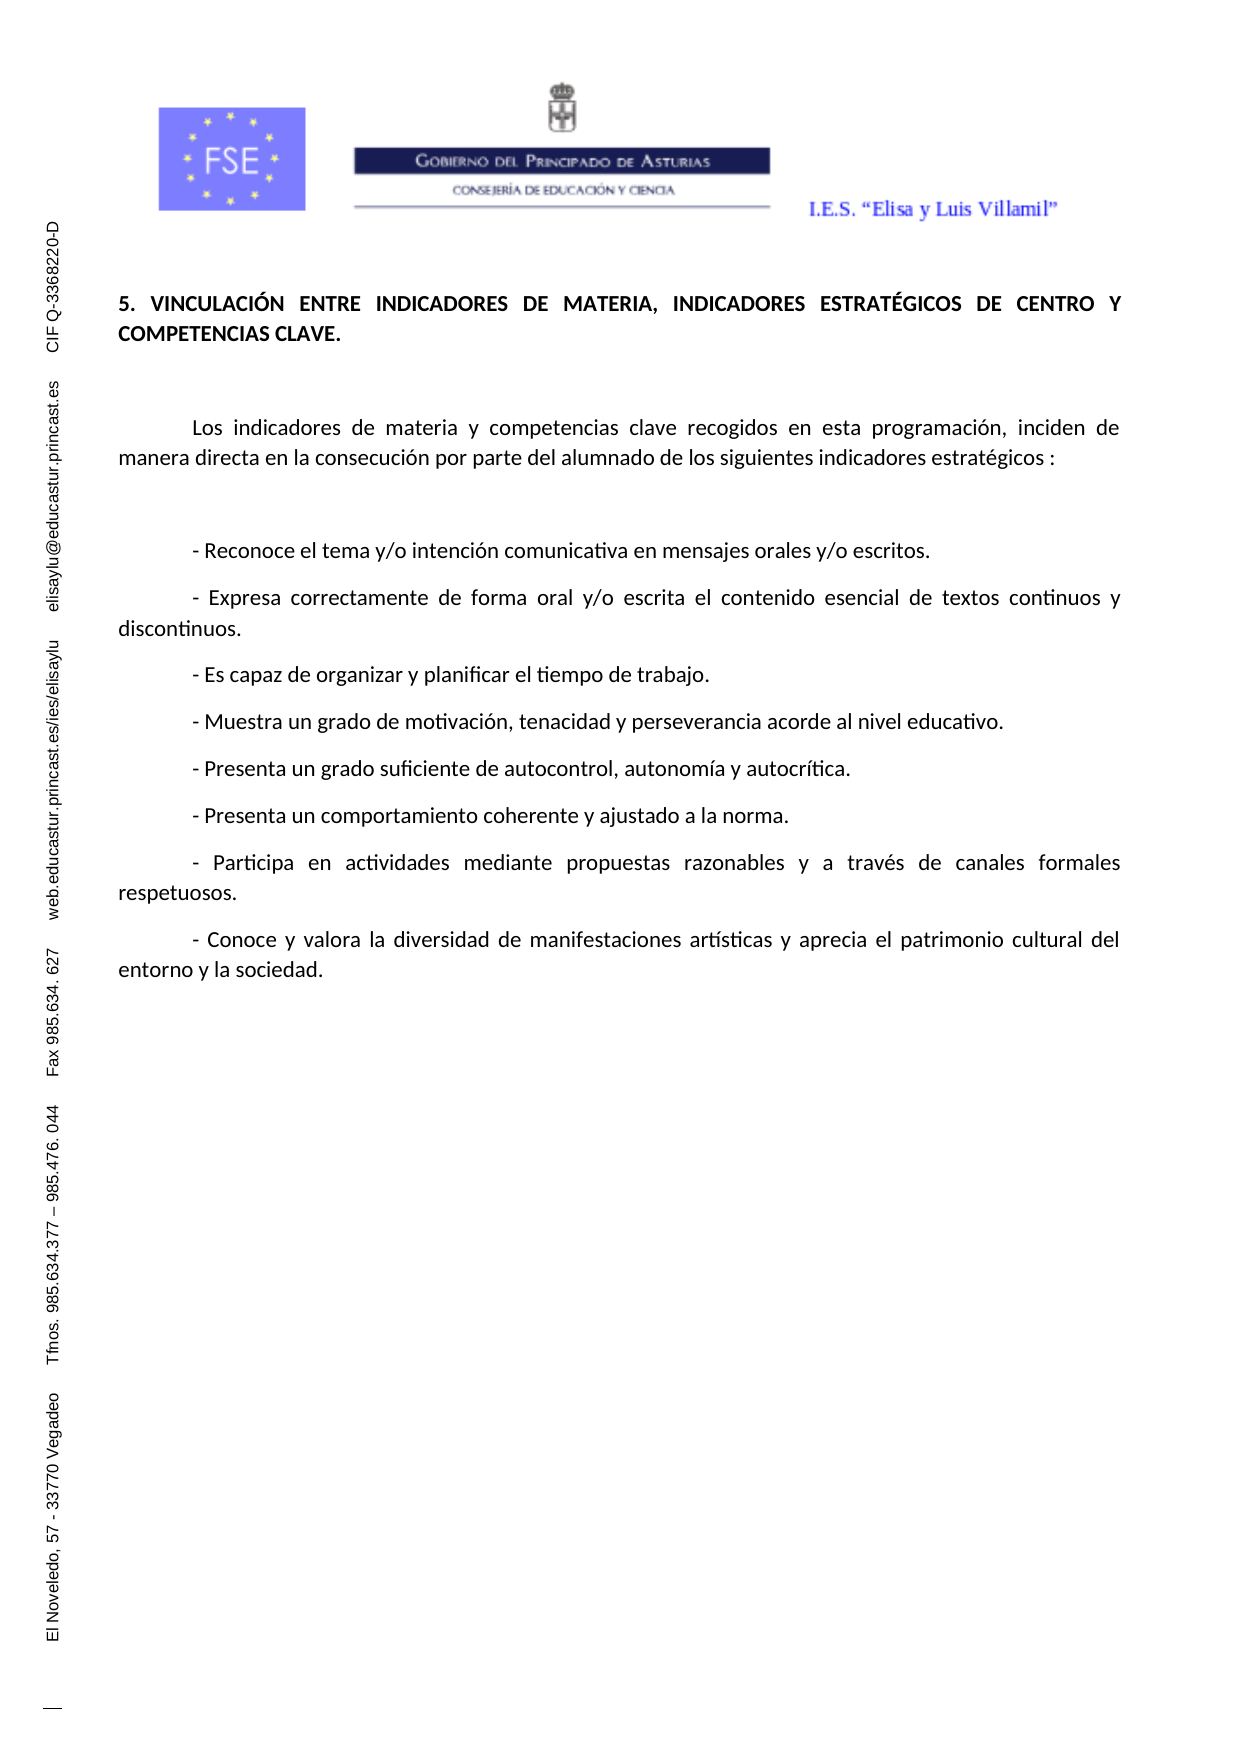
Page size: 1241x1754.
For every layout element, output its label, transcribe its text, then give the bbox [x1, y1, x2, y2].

text - Reconoce el tema y/o intención comunicativa en mensajes orales y/o escritos. [118, 537, 1122, 564]
text - Presenta un comportamiento coherente y ajustado a la norma. [118, 801, 1122, 829]
text - Expresa correctamente de forma oral y/o escrita el contenido esencial de textos continuos y discontinuos. [118, 583, 1122, 642]
text - Participa en actividades mediante propuestas razonables y a través de canales formales respetuosos. [118, 848, 1122, 906]
text 5. VINCULACIÓN ENTRE INDICADORES DE MATERIA, INDICADORES ESTRATÉGICOS DE CENTRO Y COMPETENCIAS CLAVE. [118, 289, 1122, 347]
text - Presenta un grado suficiente de autocontrol, autonomía y autocrítica. [118, 754, 1122, 782]
text - Es capaz de organizar y planificar el tiempo de trabajo. [118, 661, 1122, 688]
text Los indicadores de materia y competencias clave recogidos en esta programación, inciden de manera directa en la consecución por parte del alumnado de los siguientes indicadores estratégicos : [118, 413, 1122, 471]
text - Conoce y valora la diversidad de manifestaciones artísticas y aprecia el patrimonio cultural del entorno y la sociedad. [118, 925, 1122, 983]
text - Muestra un grado de motivación, tenacidad y perseverancia acorde al nivel educativo. [118, 707, 1122, 735]
